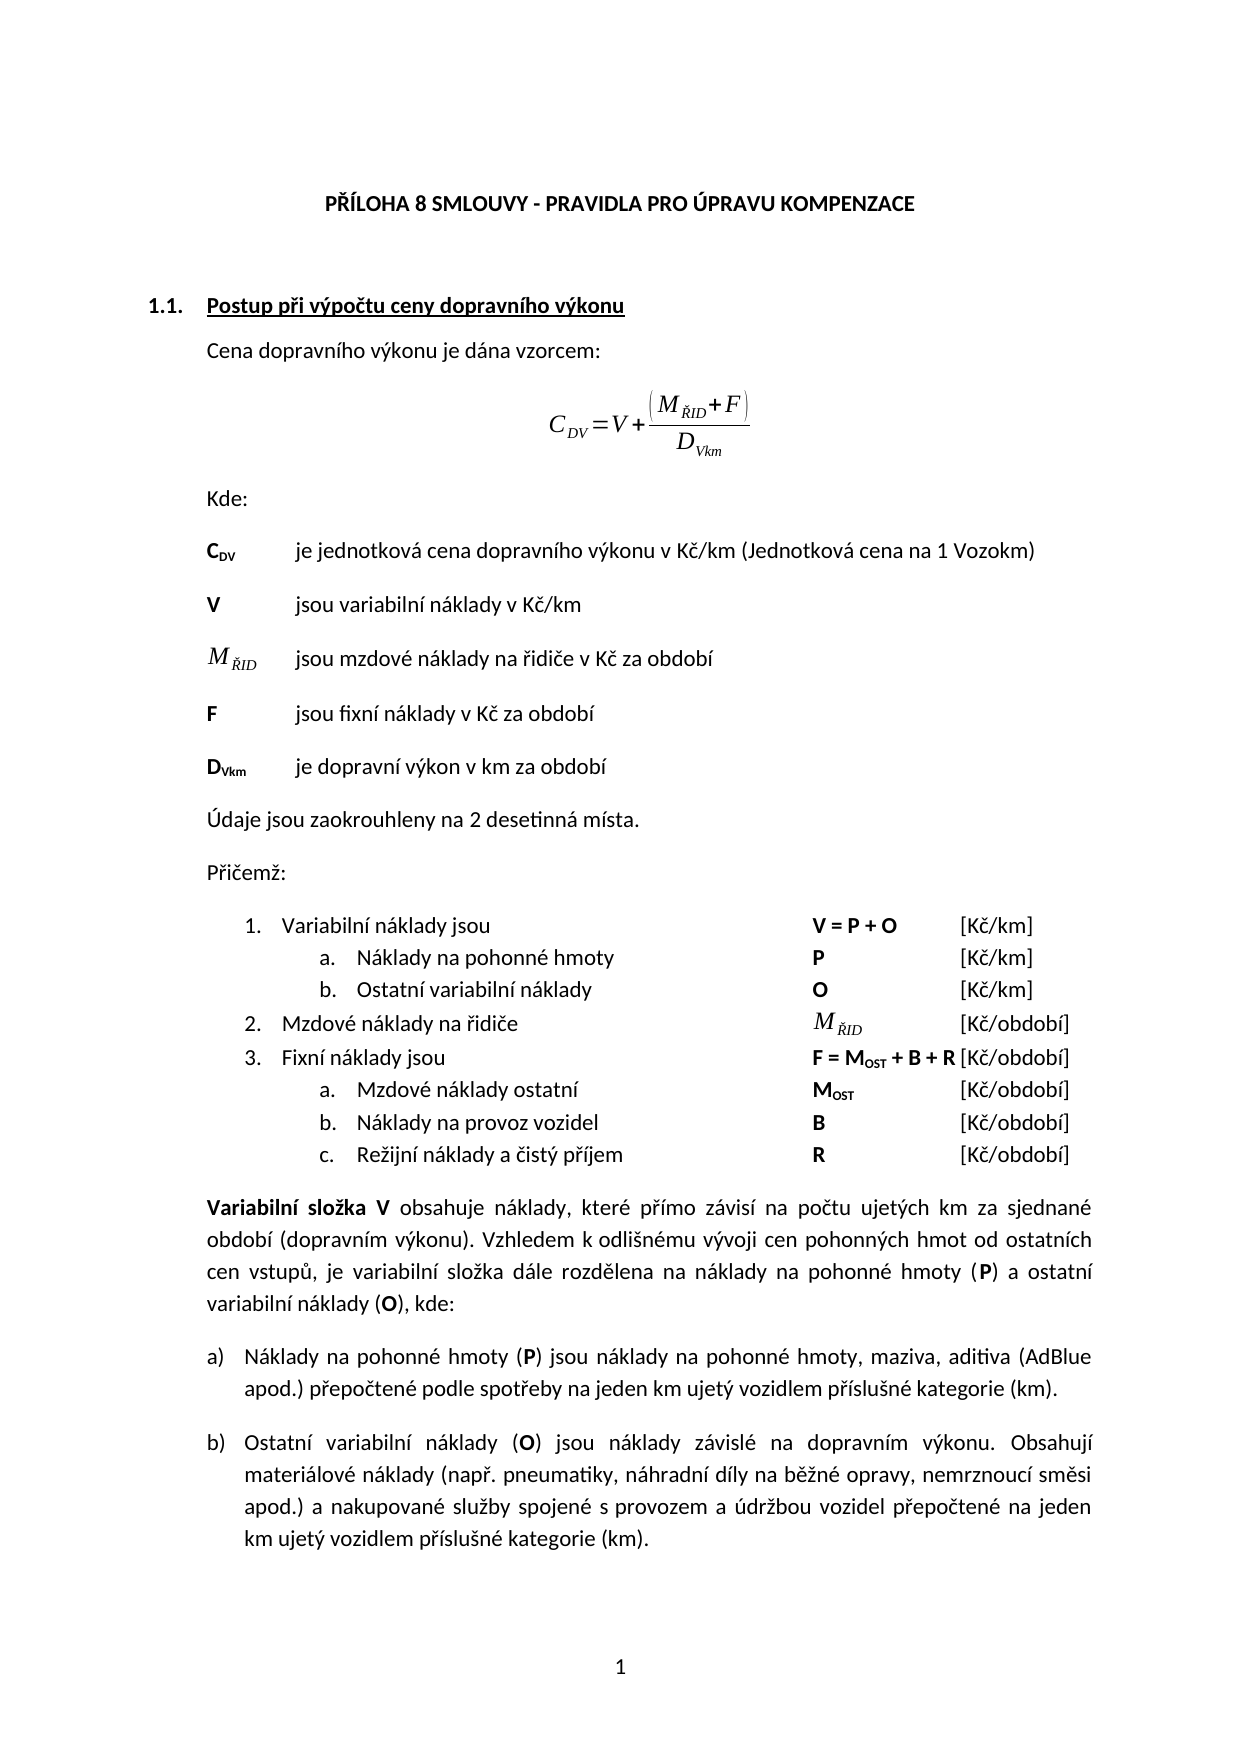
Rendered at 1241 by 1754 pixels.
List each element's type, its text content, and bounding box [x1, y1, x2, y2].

list Fixní náklady jsou F = MOST + B + R [Kč/období] [244, 1043, 1093, 1071]
text jsou mzdové náklady na řidiče v Kč za období [207, 643, 1093, 674]
text Variabilní složka V obsahuje náklady, které přímo závisí na počtu ujetých km za sjednané období (dopravním výkonu). Vzhledem k odlišnému vývoji cen pohonných hmot od ostatních cen vstupů, je variabilní složka dále rozdělena na náklady na pohonné hmoty (P) a ostatní variabilní náklady (O), kde: [207, 1193, 1093, 1317]
list Mzdové náklady na řidiče [Kč/období] [244, 1008, 1093, 1039]
text F jsou fixní náklady v Kč za období [207, 699, 1093, 727]
text PŘÍLOHA 8 SMLOUVY - Pravidla pro úpravu Kompenzace [148, 189, 1093, 217]
list Režijní náklady a čistý příjem R [Kč/období] [319, 1140, 1093, 1168]
text Cena dopravního výkonu je dána vzorcem: [207, 336, 1093, 364]
text CDV je jednotková cena dopravního výkonu v Kč/km (Jednotková cena na 1 Vozokm) [207, 537, 1093, 565]
list Ostatní variabilní náklady (O) jsou náklady závislé na dopravním výkonu. Obsahují materiálové náklady (např. pneumatiky, náhradní díly na běžné opravy, nemrznoucí směsi apod.) a nakupované služby spojené s provozem a údržbou vozidel přepočtené na jeden km ujetý vozidlem příslušné kategorie (km). [207, 1428, 1093, 1552]
text Údaje jsou zaokrouhleny na 2 desetinná místa. [207, 805, 1093, 833]
list Náklady na pohonné hmoty (P) jsou náklady na pohonné hmoty, maziva, aditiva (AdBlue apod.) přepočtené podle spotřeby na jeden km ujetý vozidlem příslušné kategorie (km). [207, 1342, 1093, 1403]
list Ostatní variabilní náklady O [Kč/km] [319, 976, 1093, 1003]
text Přičemž: [207, 858, 1093, 886]
list Variabilní náklady jsou V = P + O [Kč/km] [244, 911, 1093, 939]
text DVkm je dopravní výkon v km za období [207, 752, 1093, 780]
list Mzdové náklady ostatní MOST [Kč/období] [319, 1075, 1093, 1103]
list Náklady na pohonné hmoty P [Kč/km] [319, 943, 1093, 971]
text V jsou variabilní náklady v Kč/km [207, 590, 1093, 618]
subtitle Postup při výpočtu ceny dopravního výkonu [148, 291, 1093, 319]
list Náklady na provoz vozidel B [Kč/období] [319, 1108, 1093, 1136]
text Kde: [207, 484, 1093, 512]
